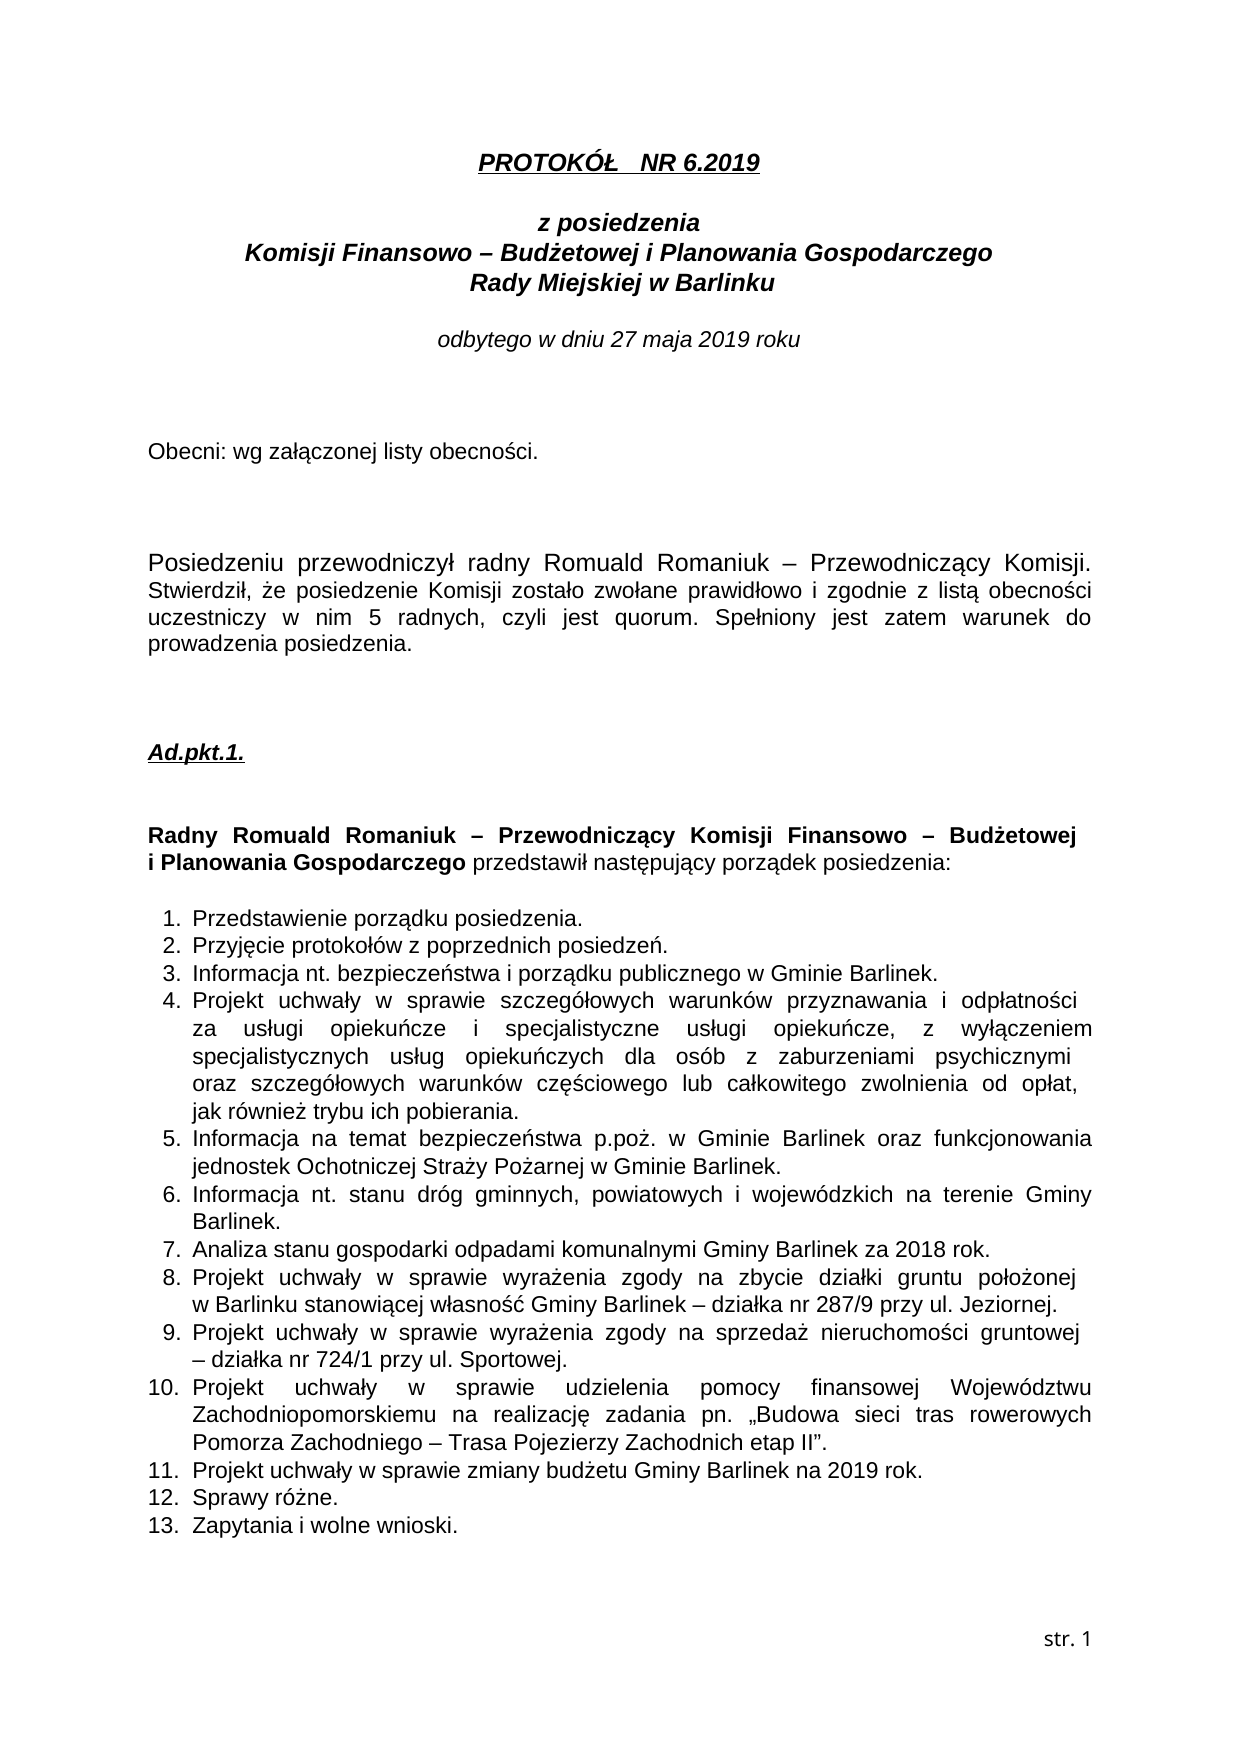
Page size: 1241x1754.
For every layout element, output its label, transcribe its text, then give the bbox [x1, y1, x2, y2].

list Projekt uchwały w sprawie wyrażenia zgody na sprzedaż nieruchomości gruntowej – działka nr 724/1 przy ul. Sportowej. [162, 1319, 1093, 1373]
text Posiedzeniu przewodniczył radny Romuald Romaniuk – Przewodniczący Komisji. Stwierdził, że posiedzenie Komisji zostało zwołane prawidłowo i zgodnie z listą obecności uczestniczy w nim 5 radnych, czyli jest quorum. Spełniony jest zatem warunek do prowadzenia posiedzenia. [148, 548, 1093, 656]
list Analiza stanu gospodarki odpadami komunalnymi Gminy Barlinek za 2018 rok. [162, 1236, 1093, 1262]
text odbytego w dniu 27 maja 2019 roku [148, 326, 1093, 352]
text z posiedzenia [148, 208, 1093, 237]
text PROTOKÓŁ NR 6.2019 [148, 148, 1093, 176]
list Przedstawienie porządku posiedzenia. [162, 904, 1093, 931]
list Informacja nt. stanu dróg gminnych, powiatowych i wojewódzkich na terenie Gminy Barlinek. [162, 1181, 1093, 1234]
list Projekt uchwały w sprawie szczegółowych warunków przyznawania i odpłatności za usługi opiekuńcze i specjalistyczne usługi opiekuńcze, z wyłączeniem specjalistycznych usług opiekuńczych dla osób z zaburzeniami psychicznymi oraz szczegółowych warunków częściowego lub całkowitego zwolnienia od opłat, jak również trybu ich pobierania. [162, 987, 1093, 1124]
list Projekt uchwały w sprawie wyrażenia zgody na zbycie działki gruntu położonej w Barlinku stanowiącej własność Gminy Barlinek – działka nr 287/9 przy ul. Jeziornej. [162, 1263, 1093, 1317]
text Rady Miejskiej w Barlinku [148, 268, 1093, 297]
text Obecni: wg załączonej listy obecności. [148, 438, 1093, 464]
list Projekt uchwały w sprawie udzielenia pomocy finansowej Województwu Zachodniopomorskiemu na realizację zadania pn. „Budowa sieci tras rowerowych Pomorza Zachodniego – Trasa Pojezierzy Zachodnich etap II”. [148, 1374, 1093, 1455]
text Ad.pkt.1. [148, 739, 1093, 765]
list Zapytania i wolne wnioski. [148, 1512, 1093, 1538]
text Radny Romuald Romaniuk – Przewodniczący Komisji Finansowo – Budżetowej i Planowania Gospodarczego przedstawił następujący porządek posiedzenia: [148, 822, 1093, 876]
text Komisji Finansowo – Budżetowej i Planowania Gospodarczego [148, 238, 1093, 267]
list Przyjęcie protokołów z poprzednich posiedzeń. [162, 932, 1093, 958]
list Informacja na temat bezpieczeństwa p.poż. w Gminie Barlinek oraz funkcjonowania jednostek Ochotniczej Straży Pożarnej w Gminie Barlinek. [162, 1125, 1093, 1179]
list Sprawy różne. [148, 1484, 1093, 1511]
list Informacja nt. bezpieczeństwa i porządku publicznego w Gminie Barlinek. [162, 960, 1093, 986]
list Projekt uchwały w sprawie zmiany budżetu Gminy Barlinek na 2019 rok. [148, 1457, 1093, 1483]
